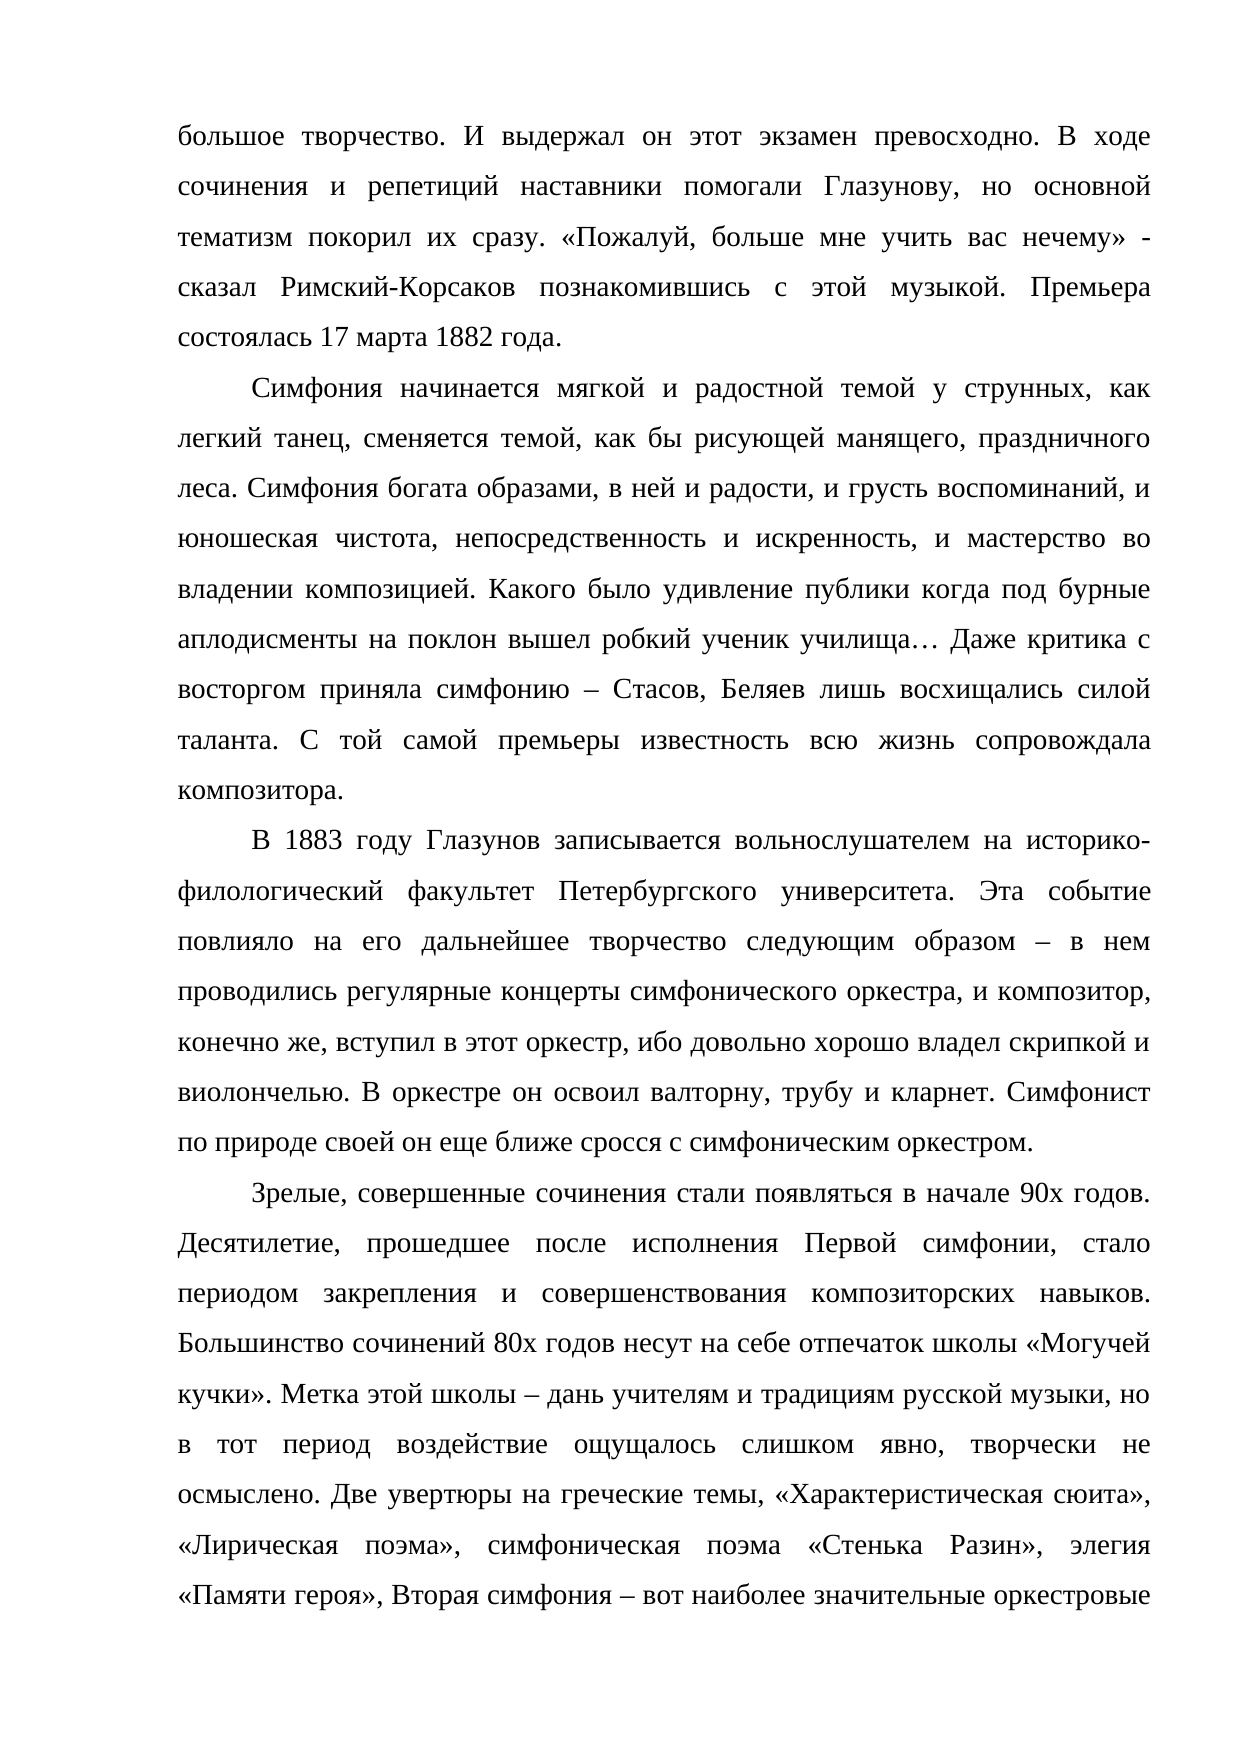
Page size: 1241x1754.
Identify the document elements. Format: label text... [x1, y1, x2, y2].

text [177, 118, 1152, 353]
text Симфония начинается мягкой и радостной темой у струнных, как легкий танец, сменяется темой, как бы рисующей манящего, праздничного леса. Симфония богата образами, в ней и радости, и грусть воспоминаний, и юношеская чистота, непосредственность и искренность, и мастерство во владении композицией. Какого было удивление публики когда под бурные аплодисменты на поклон вышел робкий ученик училища… Даже критика с восторгом приняла симфонию – Стасов, Беляев лишь восхищались силой таланта. С той самой премьеры известность всю жизнь сопровождала композитора. [177, 370, 1152, 806]
text В 1883 году Глазунов записывается вольнослушателем на историко-филологический факультет Петербургского университета. Эта событие повлияло на его дальнейшее творчество следующим образом – в нем проводились регулярные концерты симфонического оркестра, и композитор, конечно же, вступил в этот оркестр, ибо довольно хорошо владел скрипкой и виолончелью. В оркестре он освоил валторну, трубу и кларнет. Симфонист по природе своей он еще ближе сросся с симфоническим оркестром. [177, 822, 1152, 1158]
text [177, 1175, 1152, 1611]
